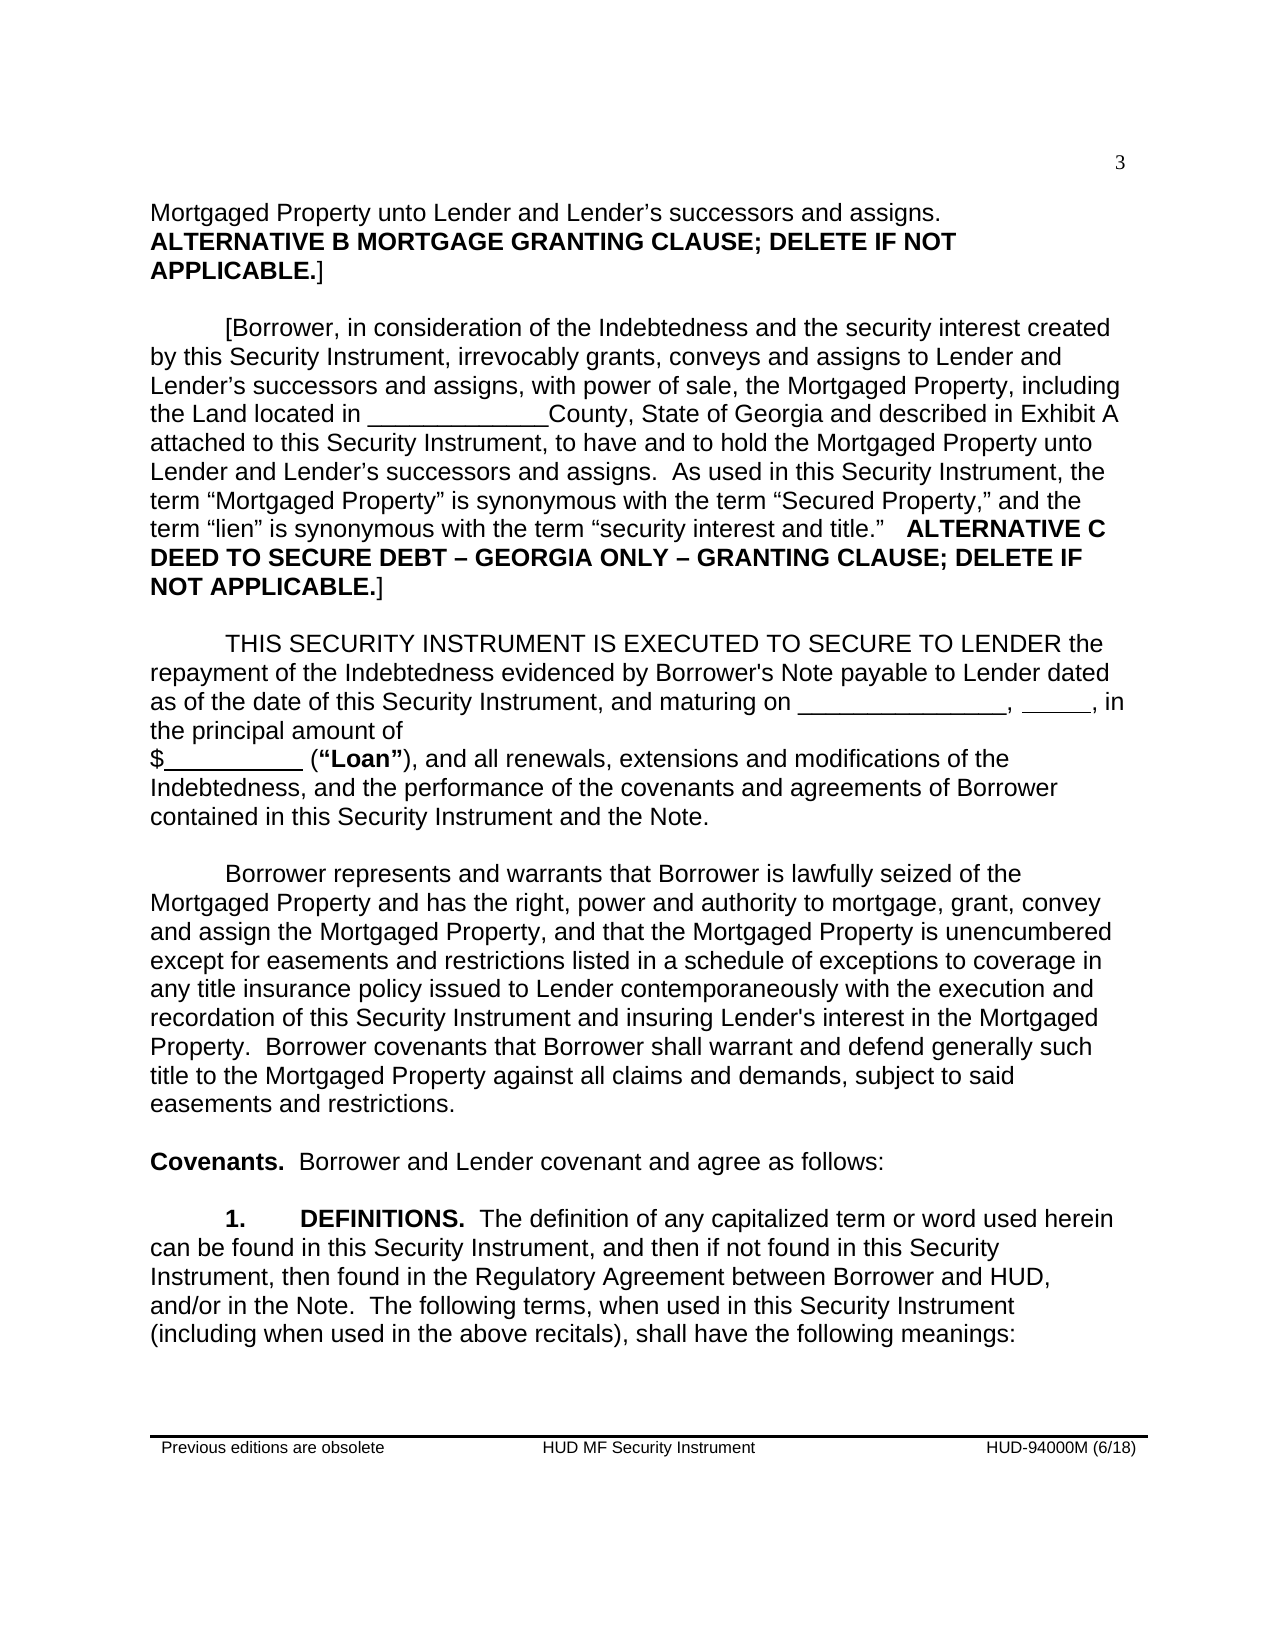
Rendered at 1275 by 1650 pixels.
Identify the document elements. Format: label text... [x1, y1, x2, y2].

text [Borrower, in consideration of the Indebtedness and the security interest created by this Security Instrument, irrevocably grants, conveys and assigns to Lender and Lender’s successors and assigns, with power of sale, the Mortgaged Property, including the Land located in _____________County, State of Georgia and described in Exhibit A attached to this Security Instrument, to have and to hold the Mortgaged Property unto Lender and Lender’s successors and assigns. As used in this Security Instrument, the term “Mortgaged Property” is synonymous with the term “Secured Property,” and the term “lien” is synonymous with the term “security interest and title.” ALTERNATIVE C DEED TO SECURE DEBT – GEORGIA ONLY – GRANTING CLAUSE; DELETE IF NOT APPLICABLE.] [150, 313, 1125, 601]
text Borrower represents and warrants that Borrower is lawfully seized of the Mortgaged Property and has the right, power and authority to mortgage, grant, convey and assign the Mortgaged Property, and that the Mortgaged Property is unencumbered except for easements and restrictions listed in a schedule of exceptions to coverage in any title insurance policy issued to Lender contemporaneously with the execution and recordation of this Security Instrument and insuring Lender's interest in the Mortgaged Property. Borrower covenants that Borrower shall warrant and defend generally such title to the Mortgaged Property against all claims and demands, subject to said easements and restrictions. [150, 859, 1125, 1118]
text Covenants. Borrower and Lender covenant and agree as follows: [150, 1147, 1125, 1176]
text 1. DEFINITIONS. The definition of any capitalized term or word used herein can be found in this Security Instrument, and then if not found in this Security Instrument, then found in the Regulatory Agreement between Borrower and HUD, and/or in the Note. The following terms, when used in this Security Instrument (including when used in the above recitals), shall have the following meanings: [150, 1204, 1125, 1348]
text $ (“Loan”), and all renewals, extensions and modifications of the Indebtedness, and the performance of the covenants and agreements of Borrower contained in this Security Instrument and the Note. [150, 744, 1125, 831]
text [150, 198, 1125, 284]
text THIS SECURITY INSTRUMENT IS EXECUTED TO SECURE TO LENDER the repayment of the Indebtedness evidenced by Borrower's Note payable to Lender dated as of the date of this Security Instrument, and maturing on _______________, , in the principal amount of [150, 629, 1125, 744]
